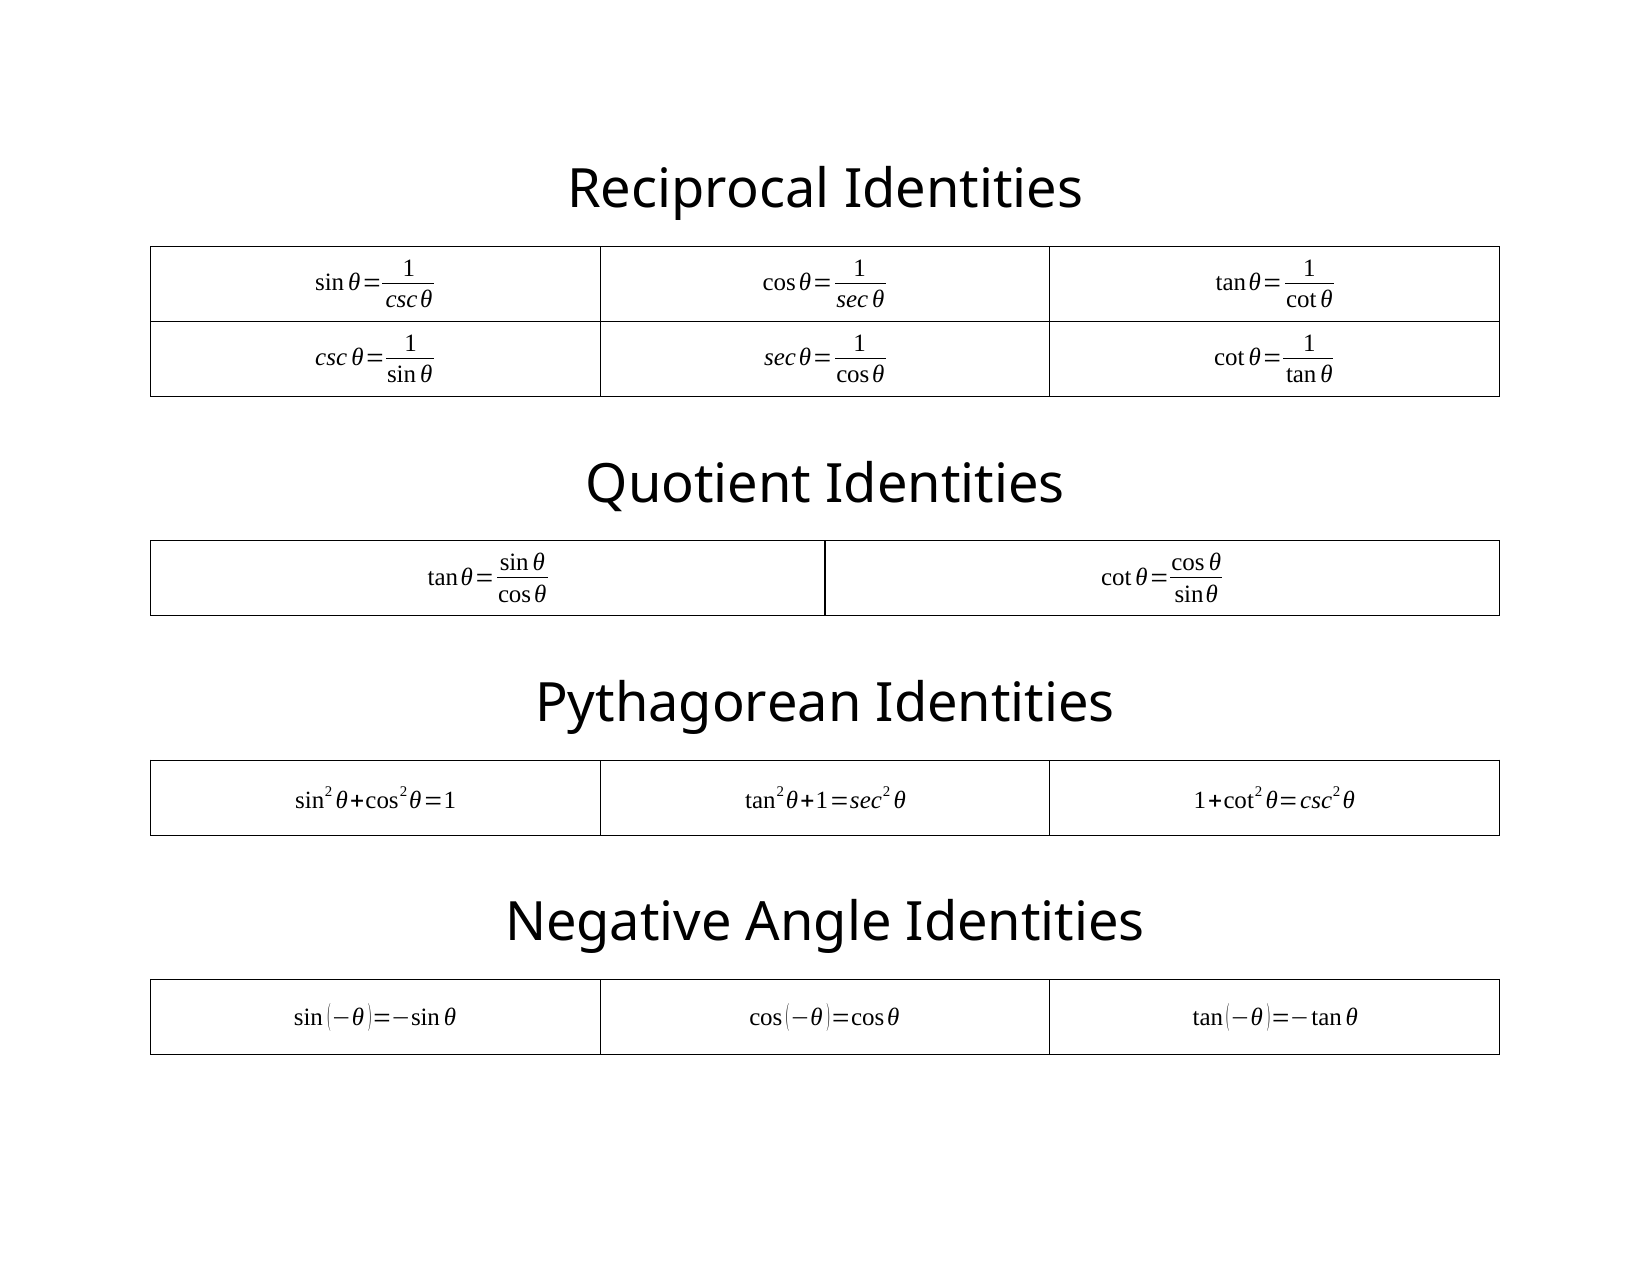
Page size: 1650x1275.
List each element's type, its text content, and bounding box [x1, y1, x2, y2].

table_header [151, 761, 600, 834]
table_cell [601, 322, 1049, 396]
table_header [151, 980, 600, 1054]
text Negative Angle Identities [150, 882, 1500, 956]
table_header [601, 980, 1049, 1054]
table_header [826, 541, 1499, 615]
text Pythagorean Identities [150, 663, 1500, 737]
table_cell [1050, 322, 1499, 396]
table_header [601, 761, 1049, 834]
text Quotient Identities [150, 444, 1500, 518]
table_header [1050, 761, 1499, 834]
table_header [1050, 980, 1499, 1054]
table_header [151, 541, 824, 615]
table_header [1050, 247, 1499, 321]
table_header [151, 247, 600, 321]
text Reciprocal Identities [150, 150, 1500, 224]
table_cell [151, 322, 600, 396]
table_header [601, 247, 1049, 321]
